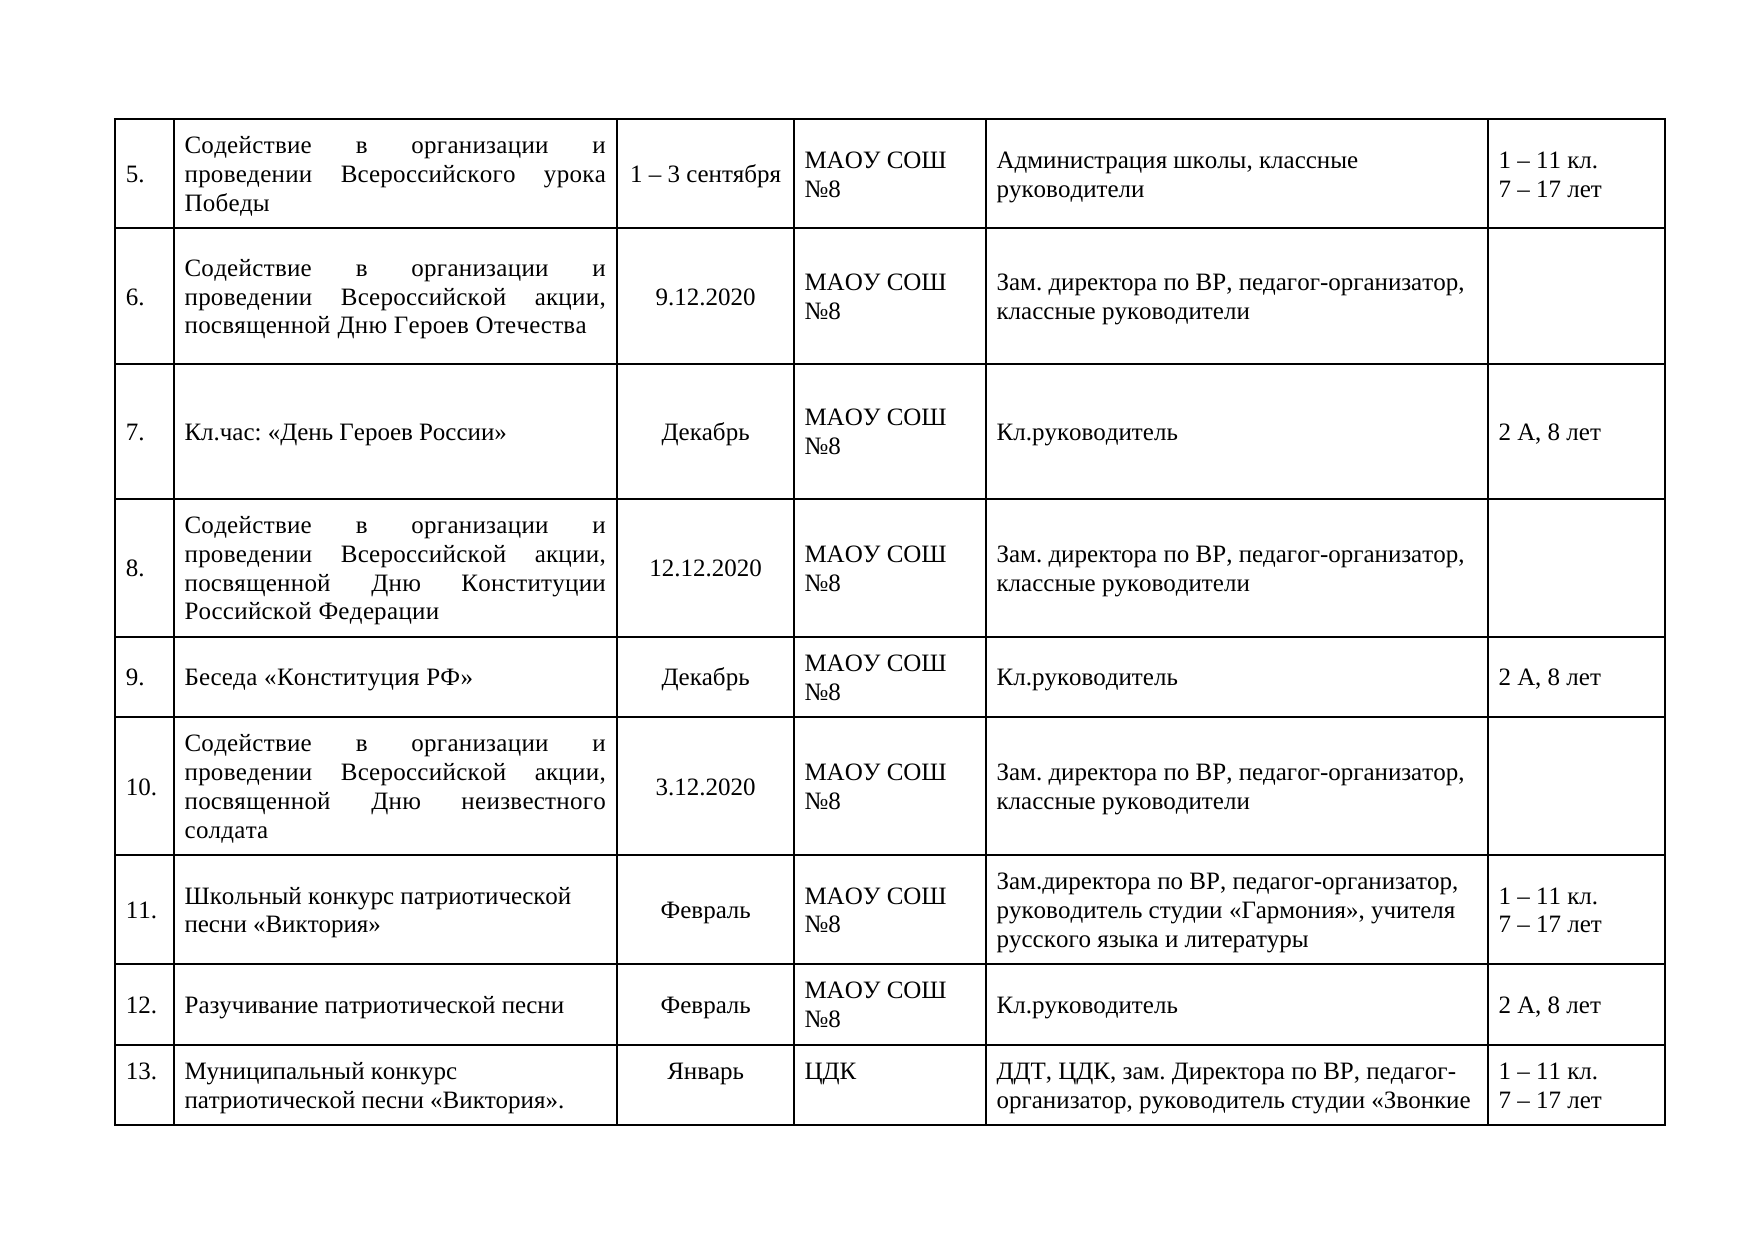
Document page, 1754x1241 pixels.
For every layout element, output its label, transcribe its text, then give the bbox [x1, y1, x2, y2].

table_cell 2 А, 8 лет [1489, 638, 1664, 716]
table_cell [1489, 229, 1664, 362]
table_cell [116, 965, 173, 1043]
table_cell Кл.руководитель [987, 365, 1487, 498]
table_cell [116, 718, 173, 854]
table_cell 2 А, 8 лет [1489, 365, 1664, 498]
table_cell [116, 120, 173, 227]
table_cell МАОУ СОШ №8 [795, 229, 985, 362]
table_cell ЦДК [795, 1046, 985, 1124]
table_cell Разучивание патриотической песни [175, 965, 616, 1043]
table_cell Февраль [618, 965, 793, 1043]
table_cell Содействие в организации и проведении Всероссийской акции, посвященной Дню Героев Отечества [175, 229, 616, 362]
table_cell 9.12.2020 [618, 229, 793, 362]
table_cell Кл.руководитель [987, 638, 1487, 716]
table_cell 3.12.2020 [618, 718, 793, 854]
table_cell [116, 638, 173, 716]
table_cell [116, 500, 173, 636]
table_cell [116, 229, 173, 362]
table_cell 1 – 11 кл. 7 – 17 лет [1489, 856, 1664, 963]
table_cell МАОУ СОШ №8 [795, 718, 985, 854]
table_cell [1489, 718, 1664, 854]
table_cell МАОУ СОШ №8 [795, 120, 985, 227]
table_cell 2 А, 8 лет [1489, 965, 1664, 1043]
table_cell Декабрь [618, 365, 793, 498]
table_cell МАОУ СОШ №8 [795, 638, 985, 716]
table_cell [175, 1046, 616, 1124]
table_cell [1489, 1046, 1664, 1124]
table_cell МАОУ СОШ №8 [795, 500, 985, 636]
table_cell Содействие в организации и проведении Всероссийского урока Победы [175, 120, 616, 227]
table_cell [116, 365, 173, 498]
table_cell Зам. директора по ВР, педагог-организатор, классные руководители [987, 500, 1487, 636]
table_cell Беседа «Конституция РФ» [175, 638, 616, 716]
table_cell МАОУ СОШ №8 [795, 965, 985, 1043]
table_cell Зам.директора по ВР, педагог-организатор, руководитель студии «Гармония», учителя русского языка и литературы [987, 856, 1487, 963]
table_cell Содействие в организации и проведении Всероссийской акции, посвященной Дню неизвестного солдата [175, 718, 616, 854]
table_cell Декабрь [618, 638, 793, 716]
table_cell Кл.час: «День Героев России» [175, 365, 616, 498]
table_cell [987, 1046, 1487, 1124]
table_cell 1 – 11 кл. 7 – 17 лет [1489, 120, 1664, 227]
table_cell [1489, 500, 1664, 636]
table_cell Кл.руководитель [987, 965, 1487, 1043]
table_cell Январь [618, 1046, 793, 1124]
table_cell Февраль [618, 856, 793, 963]
table_cell [116, 856, 173, 963]
table_cell 12.12.2020 [618, 500, 793, 636]
table_cell 1 – 3 сентября [618, 120, 793, 227]
table_cell МАОУ СОШ №8 [795, 365, 985, 498]
table_cell Зам. директора по ВР, педагог-организатор, классные руководители [987, 229, 1487, 362]
table_cell Содействие в организации и проведении Всероссийской акции, посвященной Дню Конституции Российской Федерации [175, 500, 616, 636]
table_cell Зам. директора по ВР, педагог-организатор, классные руководители [987, 718, 1487, 854]
table_cell Школьный конкурс патриотической песни «Виктория» [175, 856, 616, 963]
table_cell [116, 1046, 173, 1124]
table_cell Администрация школы, классные руководители [987, 120, 1487, 227]
table_cell МАОУ СОШ №8 [795, 856, 985, 963]
